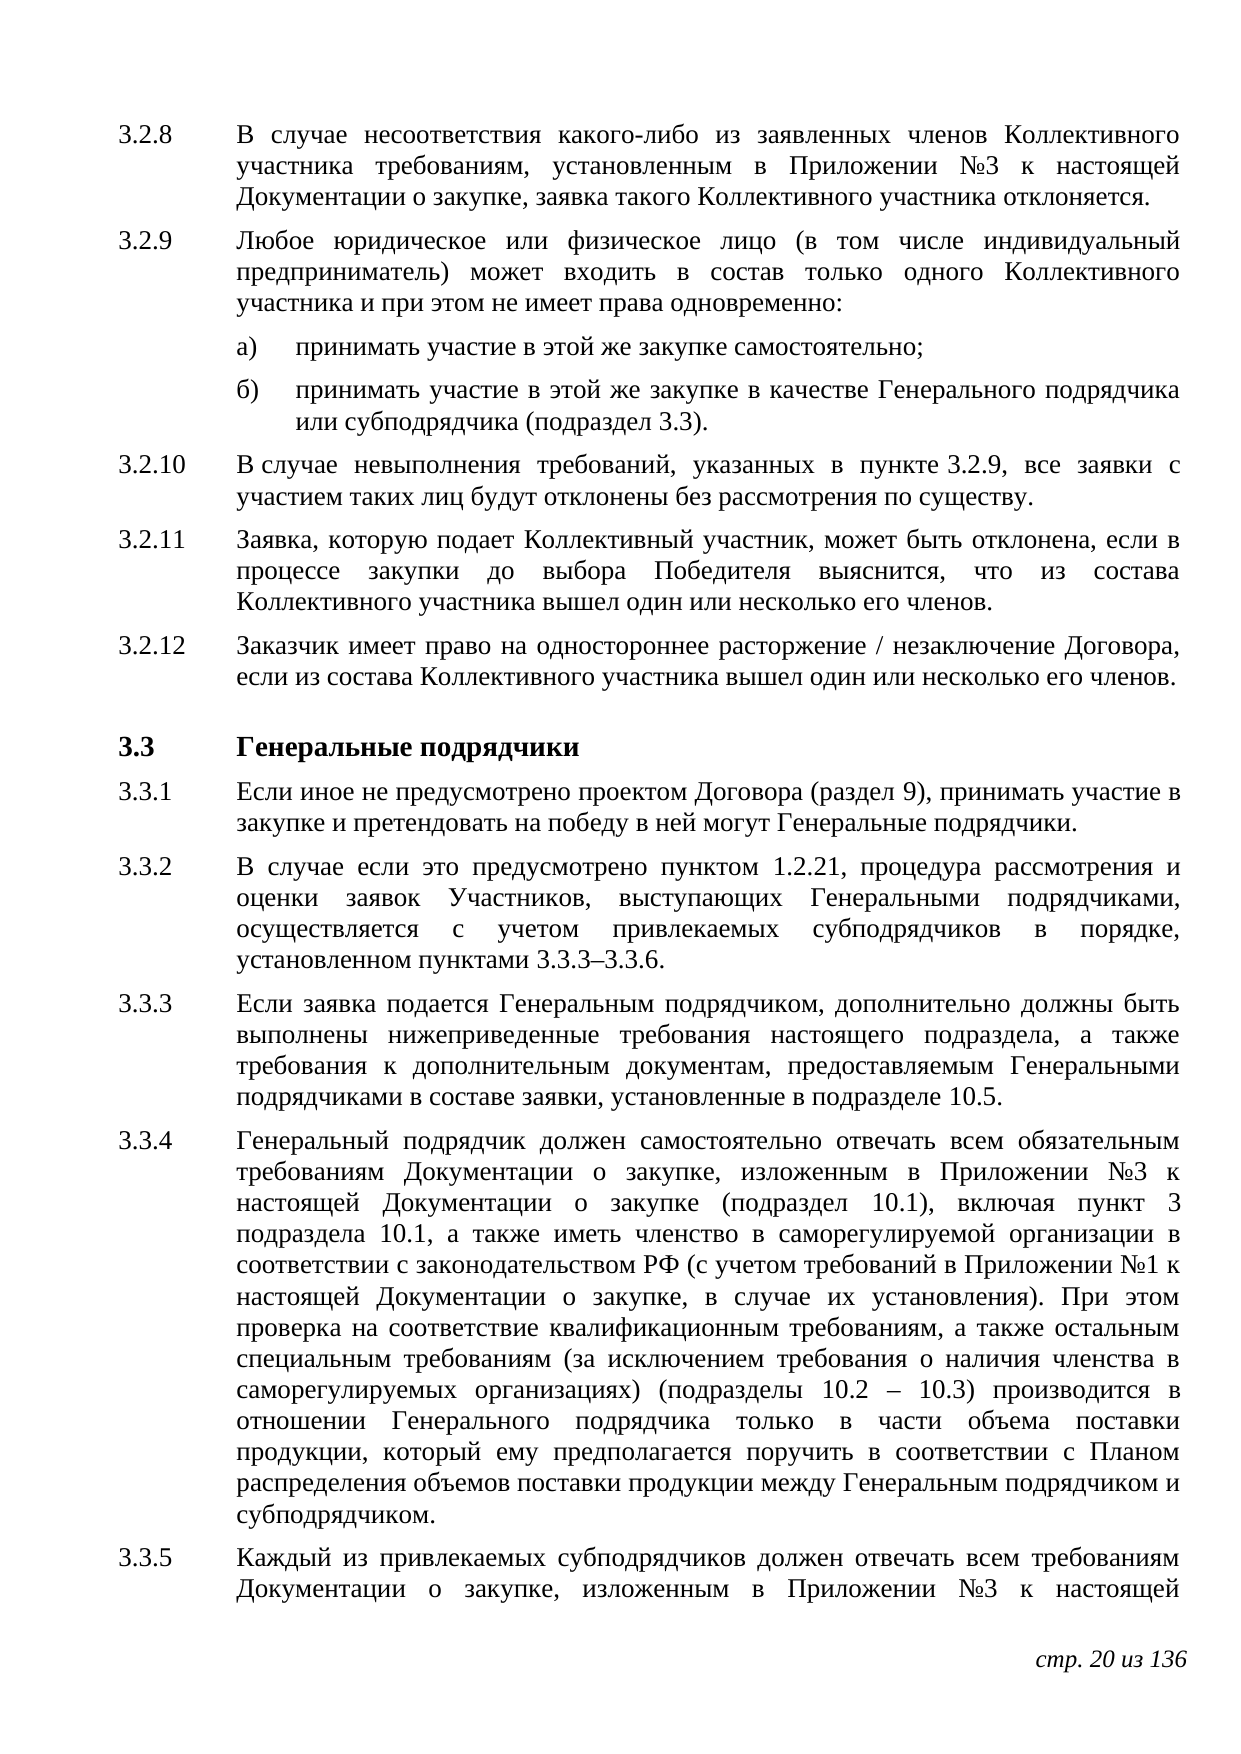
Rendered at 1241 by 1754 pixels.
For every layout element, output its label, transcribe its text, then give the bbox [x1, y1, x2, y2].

text Заявка, которую подает Коллективный участник, может быть отклонена, если в процессе закупки до выбора Победителя выяснится, что из состава Коллективного участника вышел один или несколько его членов. [118, 523, 1181, 617]
text Любое юридическое или физическое лицо (в том числе индивидуальный предприниматель) может входить в состав только одного Коллективного участника и при этом не имеет права одновременно: [118, 224, 1181, 317]
text Если иное не предусмотрено проектом Договора (раздел 9), принимать участие в закупке и претендовать на победу в ней могут Генеральные подрядчики. [118, 775, 1181, 837]
subtitle Генеральные подрядчики [118, 729, 1181, 762]
text Заказчик имеет право на одностороннее расторжение / незаключение Договора, если из состава Коллективного участника вышел один или несколько его членов. [118, 629, 1181, 691]
text В случае несоответствия какого-либо из заявленных членов Коллективного участника требованиям, установленным в Приложении №3 к настоящей Документации о закупке, заявка такого Коллективного участника отклоняется. [118, 118, 1181, 212]
text Если заявка подается Генеральным подрядчиком, дополнительно должны быть выполнены нижеприведенные требования настоящего подраздела, а также требования к дополнительным документам, предоставляемым Генеральными подрядчиками в составе заявки, установленные в подразделе 10.5. [118, 987, 1181, 1111]
text В случае если это предусмотрено пунктом 1.2.21, процедура рассмотрения и оценки заявок Участников, выступающих Генеральными подрядчиками, осуществляется с учетом привлекаемых субподрядчиков в порядке, установленном пунктами 3.3.3–3.3.6. [118, 850, 1181, 974]
text В случае невыполнения требований, указанных в пункте 3.2.9, все заявки с участием таких лиц будут отклонены без рассмотрения по существу. [118, 448, 1181, 511]
text принимать участие в этой же закупке самостоятельно; [236, 330, 1181, 361]
text принимать участие в этой же закупке в качестве Генерального подрядчика или субподрядчика (подраздел 3.3). [236, 374, 1181, 436]
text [118, 1541, 1181, 1604]
text Генеральный подрядчик должен самостоятельно отвечать всем обязательным требованиям Документации о закупке, изложенным в Приложении №3 к настоящей Документации о закупке (подраздел 10.1), включая пункт 3 подраздела 10.1, а также иметь членство в саморегулируемой организации в соответствии с законодательством РФ (с учетом требований в Приложении №1 к настоящей Документации о закупке, в случае их установления). При этом проверка на соответствие квалификационным требованиям, а также остальным специальным требованиям (за исключением требования о наличия членства в саморегулируемых организациях) (подразделы 10.2 – 10.3) производится в отношении Генерального подрядчика только в части объема поставки продукции, который ему предполагается поручить в соответствии с Планом распределения объемов поставки продукции между Генеральным подрядчиком и субподрядчиком. [118, 1124, 1181, 1529]
